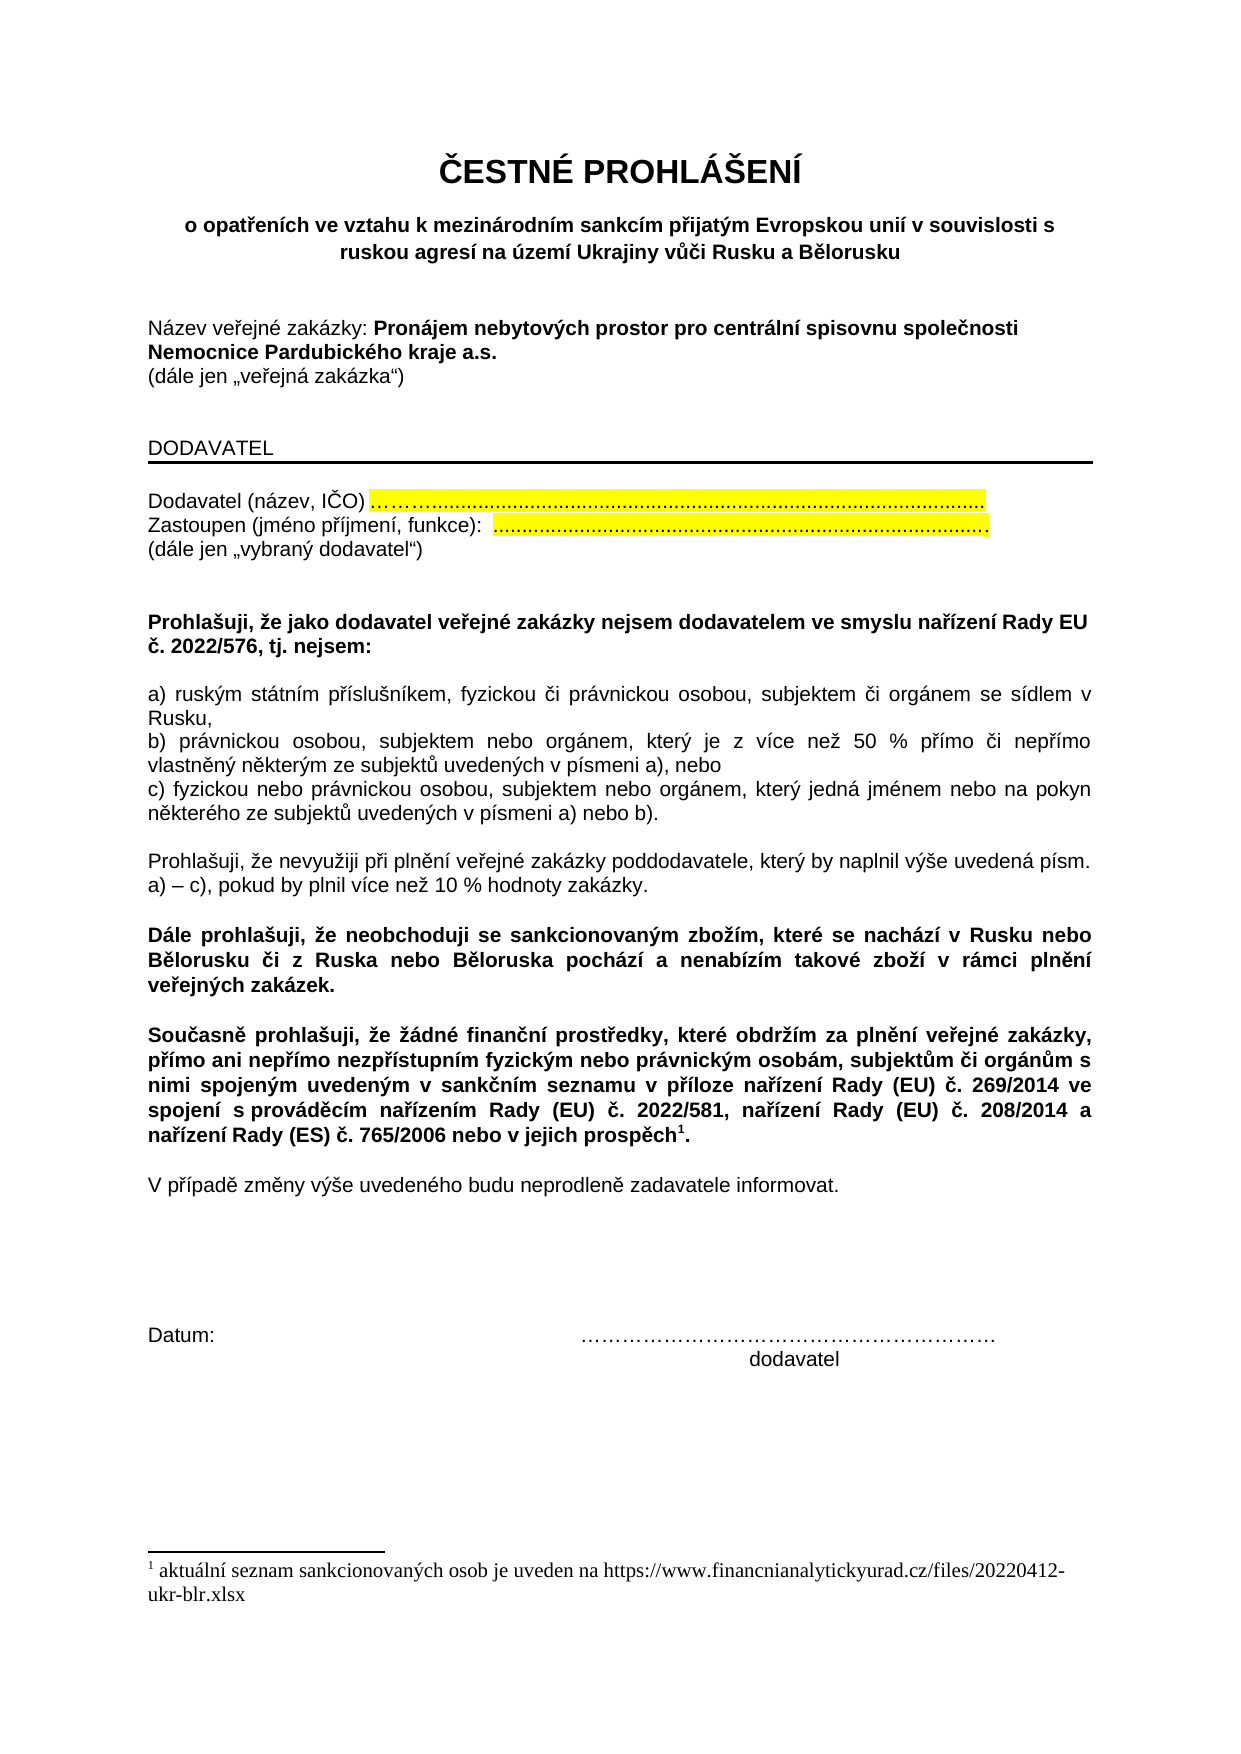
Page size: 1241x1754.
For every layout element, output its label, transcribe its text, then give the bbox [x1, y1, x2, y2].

text Dodavatel (název, IČO) ………................................................................................................ [148, 488, 1093, 512]
text c) fyzickou nebo právnickou osobou, subjektem nebo orgánem, který jedná jménem nebo na pokyn některého ze subjektů uvedených v písmeni a) nebo b). [148, 777, 1093, 825]
text (dále jen „vybraný dodavatel“) [148, 537, 1093, 561]
text o opatřeních ve vztahu k mezinárodním sankcím přijatým Evropskou unií v souvislosti s ruskou agresí na území Ukrajiny vůči Rusku a Bělorusku [148, 213, 1093, 264]
text a) ruským státním příslušníkem, fyzickou či právnickou osobou, subjektem či orgánem se sídlem v Rusku, [148, 681, 1093, 729]
text Název veřejné zakázky: Pronájem nebytových prostor pro centrální spisovnu společnosti Nemocnice Pardubického kraje a.s. [148, 316, 1093, 363]
text Zastoupen (jméno příjmení, funkce): ...................................................................................... [148, 512, 1093, 537]
subtitle V případě změny výše uvedeného budu neprodleně zadavatele informovat. [148, 1172, 1093, 1197]
subtitle Současně prohlašuji, že žádné finanční prostředky, které obdržím za plnění veřejné zakázky, přímo ani nepřímo nezpřístupním fyzickým nebo právnickým osobám, subjektům či orgánům s nimi spojeným uvedeným v sankčním seznamu v příloze nařízení Rady (EU) č. 269/2014 ve spojení s prováděcím nařízením Rady (EU) č. 2022/581, nařízení Rady (EU) č. 208/2014 a nařízení Rady (ES) č. 765/2006 nebo v jejich prospěch. [148, 1022, 1093, 1147]
text (dále jen „veřejná zakázka“) [148, 363, 1093, 387]
subtitle Dále prohlašuji, že neobchoduji se sankcionovaným zbožím, které se nachází v Rusku nebo Bělorusku či z Ruska nebo Běloruska pochází a nenabízím takové zboží v rámci plnění veřejných zakázek. [148, 922, 1093, 997]
text DODAVATEL [148, 435, 1093, 461]
subtitle ČESTNÉ PROHLÁŠENÍ [148, 164, 1093, 189]
text Prohlašuji, že nevyužiji při plnění veřejné zakázky poddodavatele, který by naplnil výše uvedená písm. a) – c), pokud by plnil více než 10 % hodnoty zakázky. [148, 849, 1093, 897]
list dodavatel [664, 1347, 1196, 1371]
text b) právnickou osobou, subjektem nebo orgánem, který je z více než 50 % přímo či nepřímo vlastněný některým ze subjektů uvedených v písmeni a), nebo [148, 729, 1093, 777]
text Prohlašuji, že jako dodavatel veřejné zakázky nejsem dodavatelem ve smyslu nařízení Rady EU č. 2022/576, tj. nejsem: [148, 609, 1093, 657]
subtitle Datum: …………………………………………………… [148, 1322, 1093, 1347]
